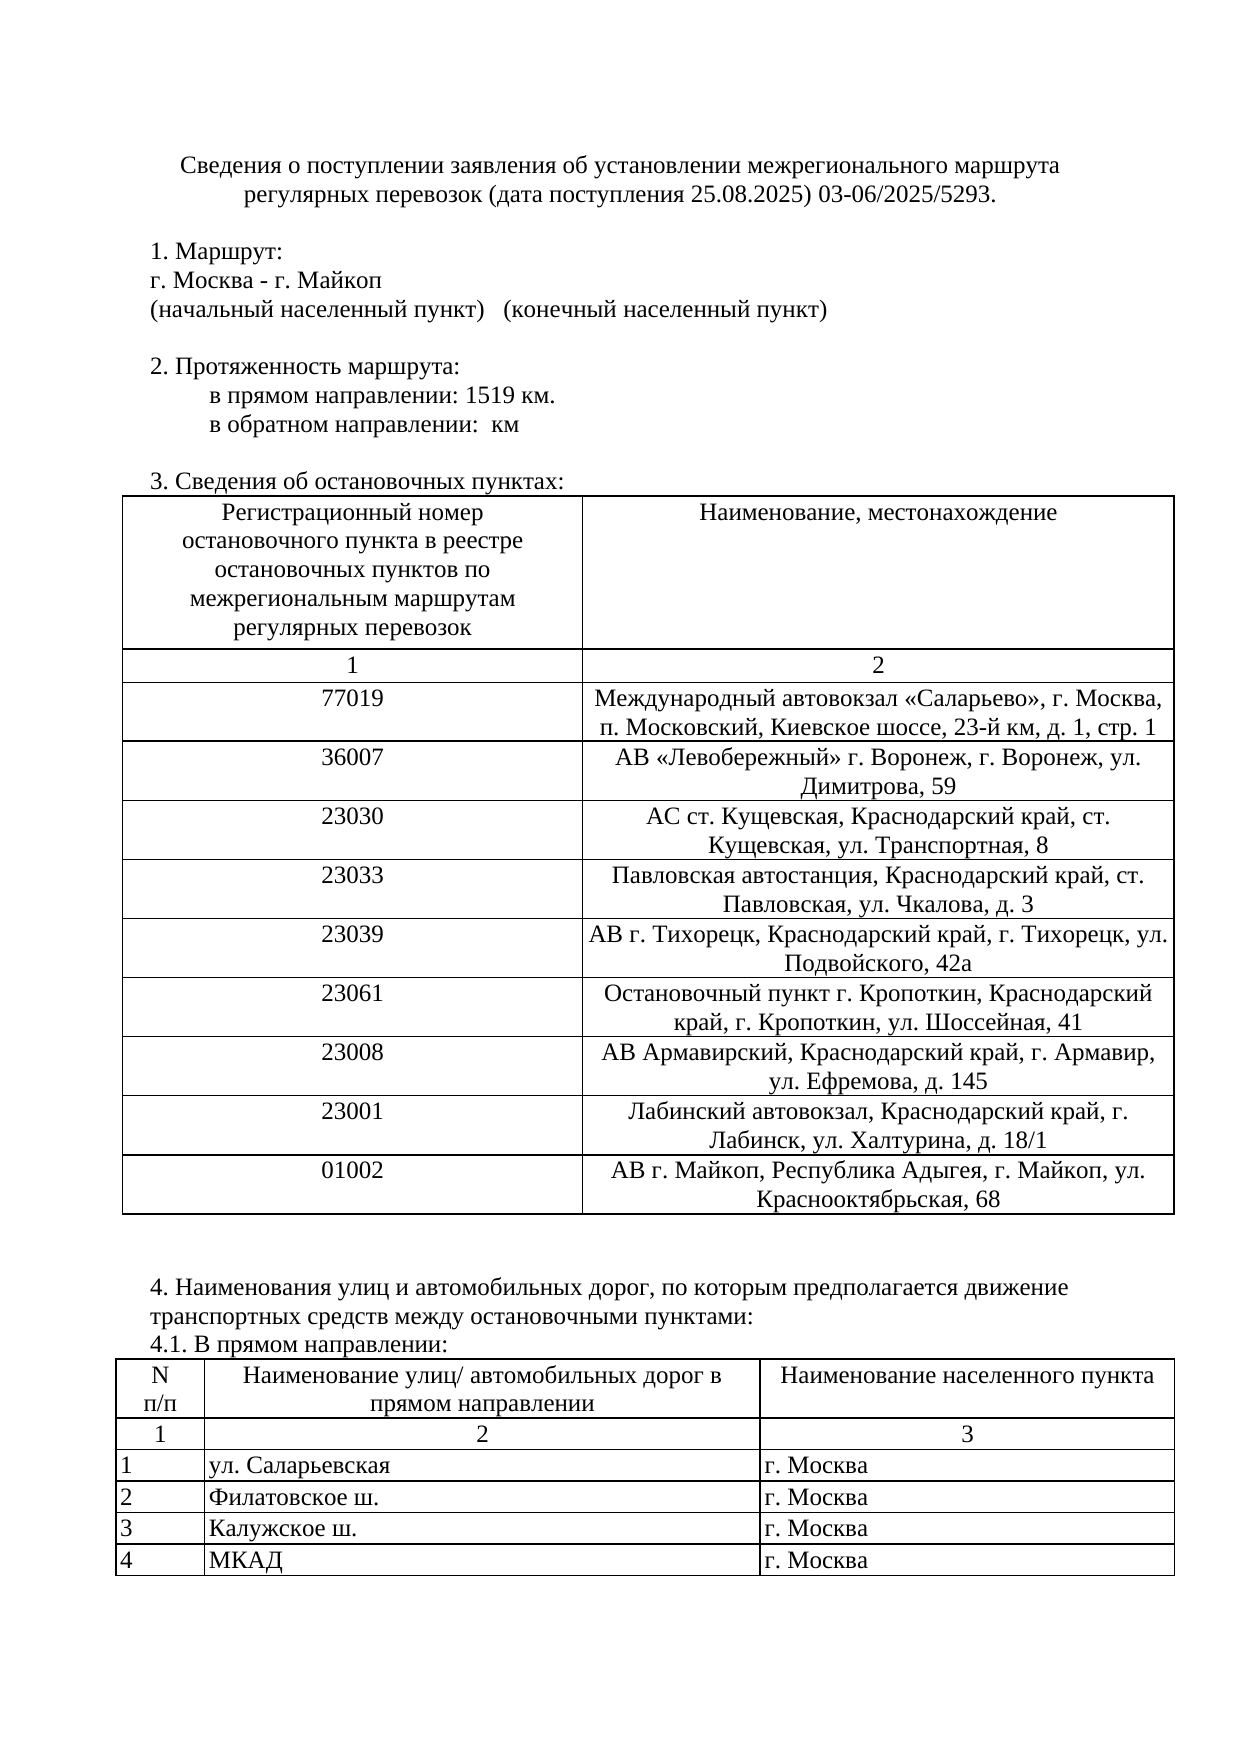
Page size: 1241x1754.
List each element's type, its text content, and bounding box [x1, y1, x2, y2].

table_cell 2 [117, 1482, 204, 1512]
text в прямом направлении: 1519 км. [150, 380, 1090, 409]
table_cell Лабинский автовокзал, Краснодарский край, г. Лабинск, ул. Халтурина, д. 18/1 [583, 1096, 1173, 1154]
table_cell ул. Саларьевская [205, 1450, 759, 1480]
text 3. Сведения об остановочных пунктах: [150, 466, 1090, 495]
text 4. Наименования улиц и автомобильных дорог, по которым предполагается движение транспортных средств между остановочными пунктами: [150, 1272, 1090, 1329]
table_header N п/п [117, 1360, 204, 1417]
table_cell АВ Армавирский, Краснодарский край, г. Армавир, ул. Ефремова, д. 145 [583, 1037, 1173, 1095]
table_cell 23039 [123, 919, 582, 977]
table_cell 23033 [123, 860, 582, 918]
table_cell г. Москва [761, 1545, 1174, 1574]
table_cell Международный автовокзал «Саларьево», г. Москва, п. Московский, Киевское шоссе, 23-й км, д. 1, стр. 1 [583, 683, 1173, 740]
table_cell Филатовское ш. [205, 1482, 759, 1512]
table_cell Калужское ш. [205, 1513, 759, 1543]
table_cell 3 [117, 1513, 204, 1543]
table_cell 1 [117, 1419, 204, 1449]
table_header Регистрационный номер остановочного пункта в реестре остановочных пунктов по межрегиональным маршрутам регулярных перевозок [123, 497, 582, 648]
text в обратном направлении: км [150, 409, 1090, 437]
table_cell 3 [761, 1419, 1174, 1449]
table_cell 01002 [123, 1156, 582, 1213]
table_cell 77019 [123, 683, 582, 740]
table_cell Павловская автостанция, Краснодарский край, ст. Павловская, ул. Чкалова, д. 3 [583, 860, 1173, 918]
text 2. Протяженность маршрута: [150, 351, 1090, 380]
text г. Москва - г. Майкоп [150, 265, 1090, 294]
table_header Наименование улиц/ автомобильных дорог в прямом направлении [205, 1360, 759, 1417]
table_cell 23061 [123, 978, 582, 1036]
table_header Наименование, местонахождение [583, 497, 1173, 648]
table_cell МКАД [205, 1545, 759, 1574]
table_cell АВ г. Майкоп, Республика Адыгея, г. Майкоп, ул. Краснооктябрьская, 68 [583, 1156, 1173, 1213]
text Сведения о поступлении заявления об установлении межрегионального маршрута регулярных перевозок (дата поступления 25.08.2025) 03-06/2025/5293. [150, 150, 1090, 207]
table_cell 1 [123, 650, 582, 681]
table_cell 23030 [123, 801, 582, 858]
text (начальный населенный пункт) (конечный населенный пункт) [150, 294, 1090, 322]
table_cell 1 [117, 1450, 204, 1480]
table_cell 2 [205, 1419, 759, 1449]
table_cell 2 [583, 650, 1173, 681]
table_cell 4 [117, 1545, 204, 1574]
table_cell АВ «Левобережный» г. Воронеж, г. Воронеж, ул. Димитрова, 59 [583, 742, 1173, 799]
table_cell АС ст. Кущевская, Краснодарский край, ст. Кущевская, ул. Транспортная, 8 [583, 801, 1173, 858]
table_cell АВ г. Тихорецк, Краснодарский край, г. Тихорецк, ул. Подвойского, 42а [583, 919, 1173, 977]
table_cell Остановочный пункт г. Кропоткин, Краснодарский край, г. Кропоткин, ул. Шоссейная, 41 [583, 978, 1173, 1036]
text 1. Маршрут: [150, 236, 1090, 265]
table_cell 36007 [123, 742, 582, 799]
table_cell г. Москва [761, 1482, 1174, 1512]
table_header Наименование населенного пункта [761, 1360, 1174, 1417]
table_cell г. Москва [761, 1513, 1174, 1543]
table_cell 23008 [123, 1037, 582, 1095]
table_cell 23001 [123, 1096, 582, 1154]
text 4.1. В прямом направлении: [150, 1329, 1090, 1358]
table_cell г. Москва [761, 1450, 1174, 1480]
